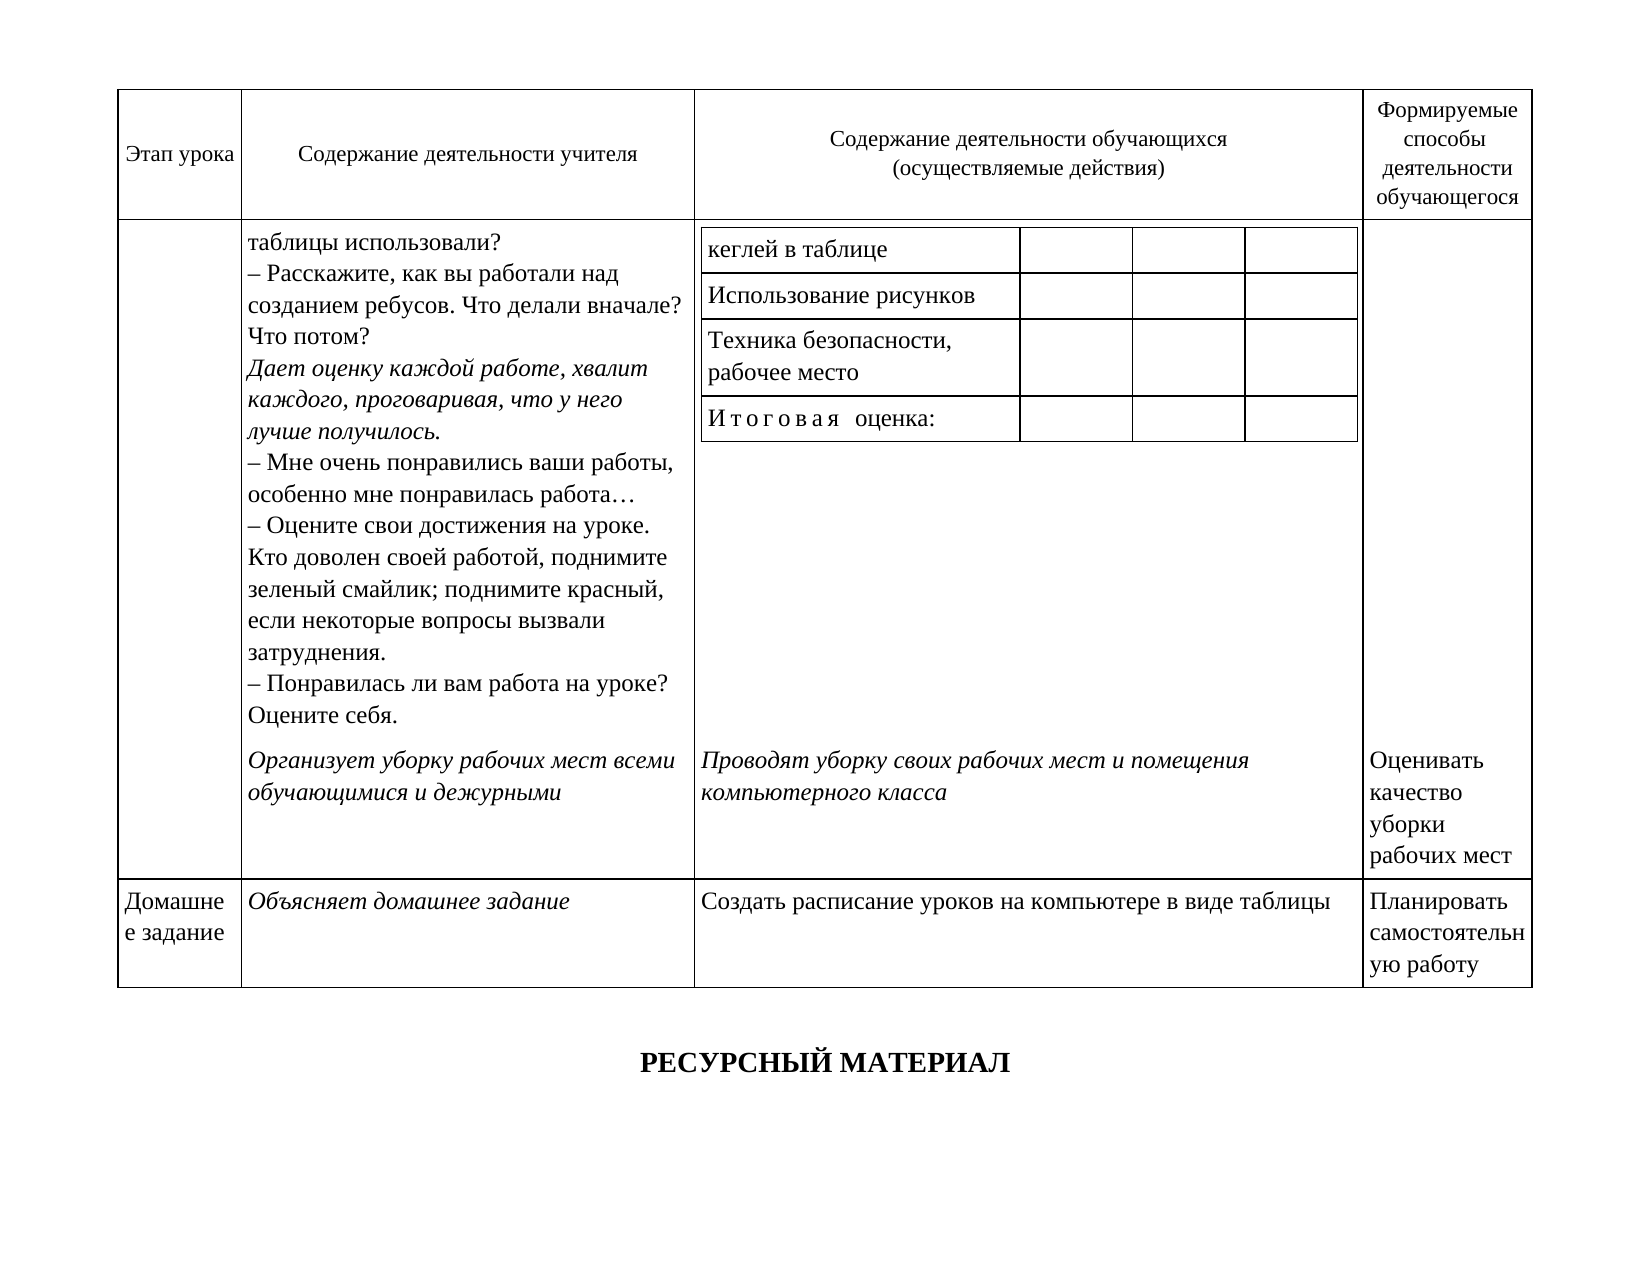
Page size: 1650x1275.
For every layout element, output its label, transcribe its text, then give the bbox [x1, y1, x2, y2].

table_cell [242, 220, 694, 738]
table_header Этап урока [119, 90, 241, 219]
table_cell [119, 220, 241, 878]
table_cell Объясняет домашнее задание [242, 880, 694, 987]
table_cell Оценивать качество уборки рабочих мест [1364, 738, 1531, 878]
table_cell Создать расписание уроков на компьютере в виде таблицы [695, 880, 1362, 987]
text Ресурсный материал [118, 1046, 1532, 1079]
table_header Формируемые способы деятельности обучающегося [1364, 90, 1531, 219]
table_header Содержание деятельности обучающихся (осуществляемые действия) [695, 90, 1362, 219]
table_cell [1364, 220, 1531, 738]
table_header Содержание деятельности учителя [242, 90, 694, 219]
table_cell Планировать самостоятельную работу [1364, 880, 1531, 987]
table_cell Проводят уборку своих рабочих мест и помещения компьютерного класса [695, 738, 1362, 878]
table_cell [695, 220, 1362, 738]
table_cell Домашнее задание [119, 880, 241, 987]
table_cell Организует уборку рабочих мест всеми обучающимися и дежурными [242, 738, 694, 878]
